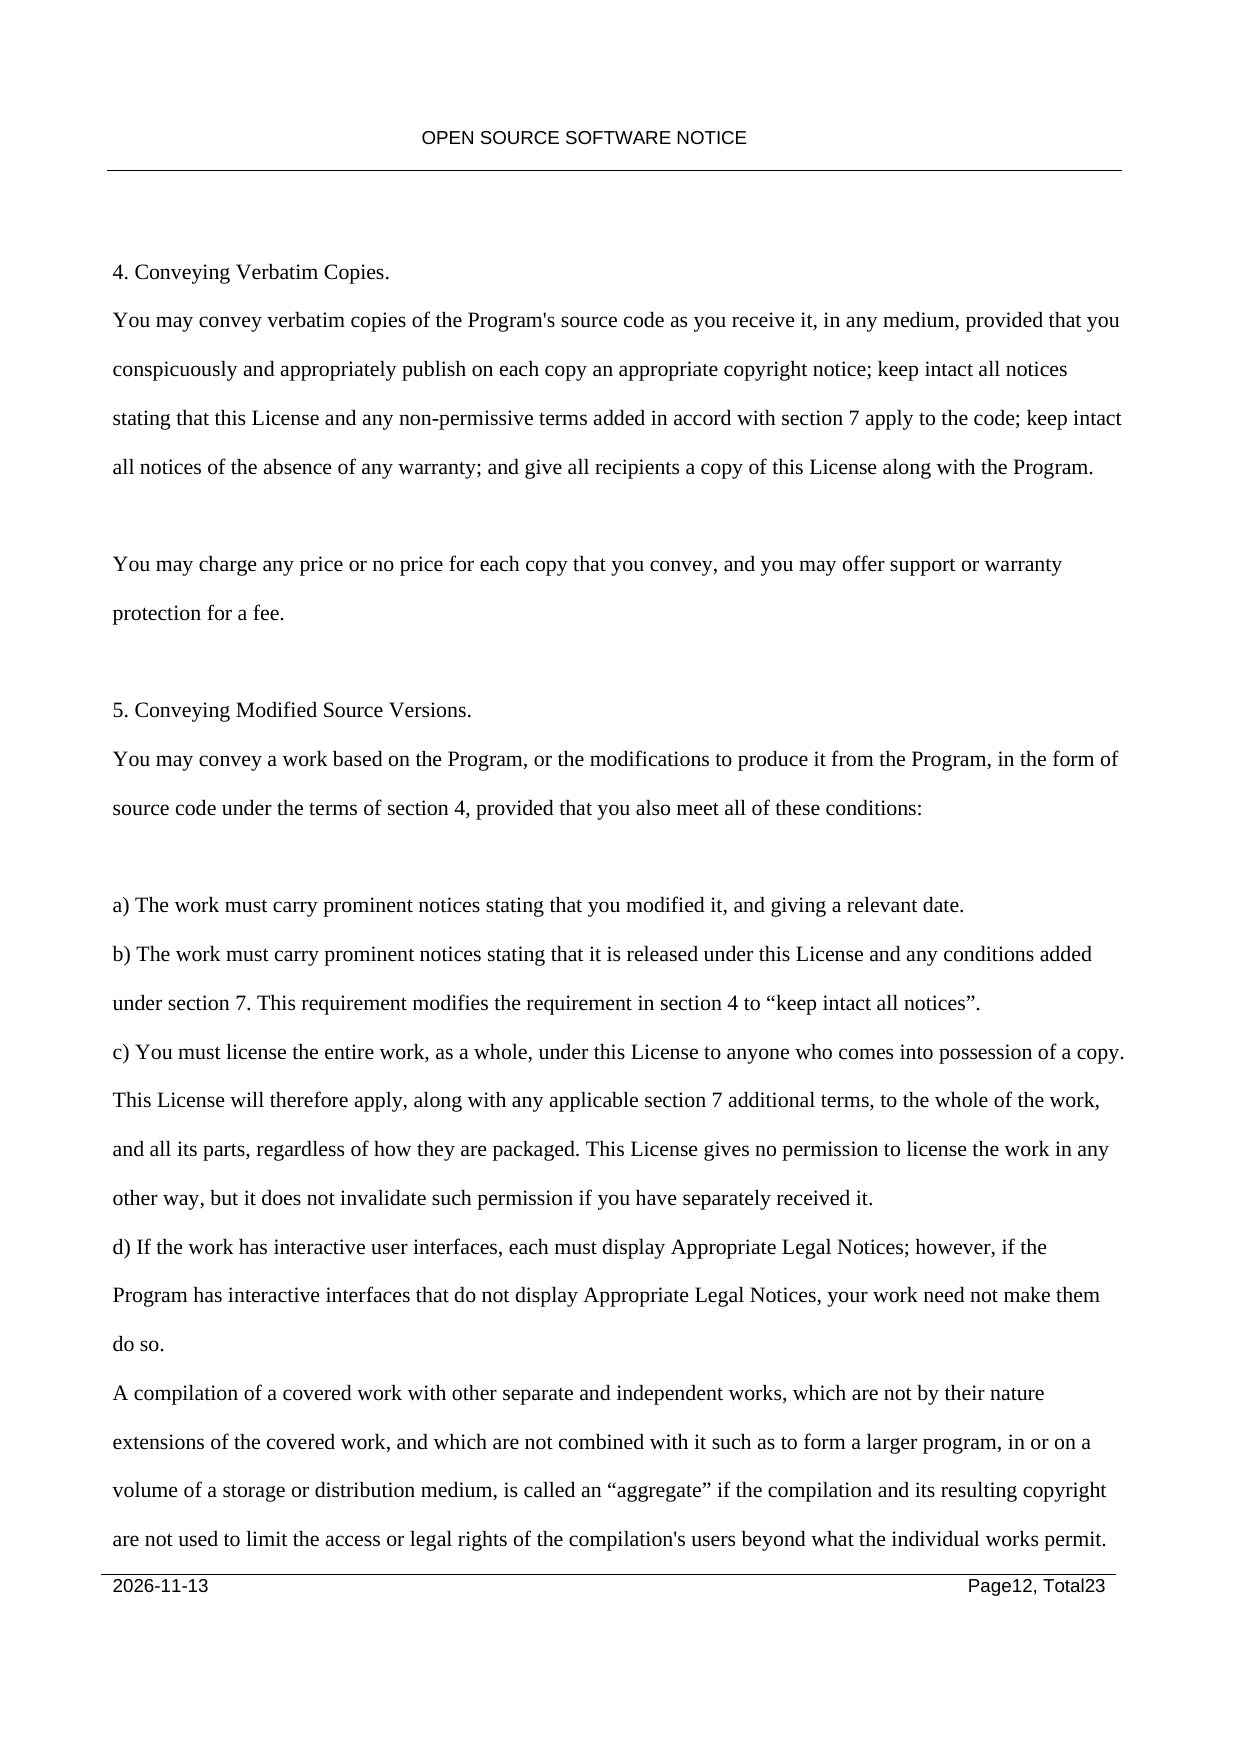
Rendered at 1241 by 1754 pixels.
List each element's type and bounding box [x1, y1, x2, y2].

text [112, 206, 1128, 1555]
